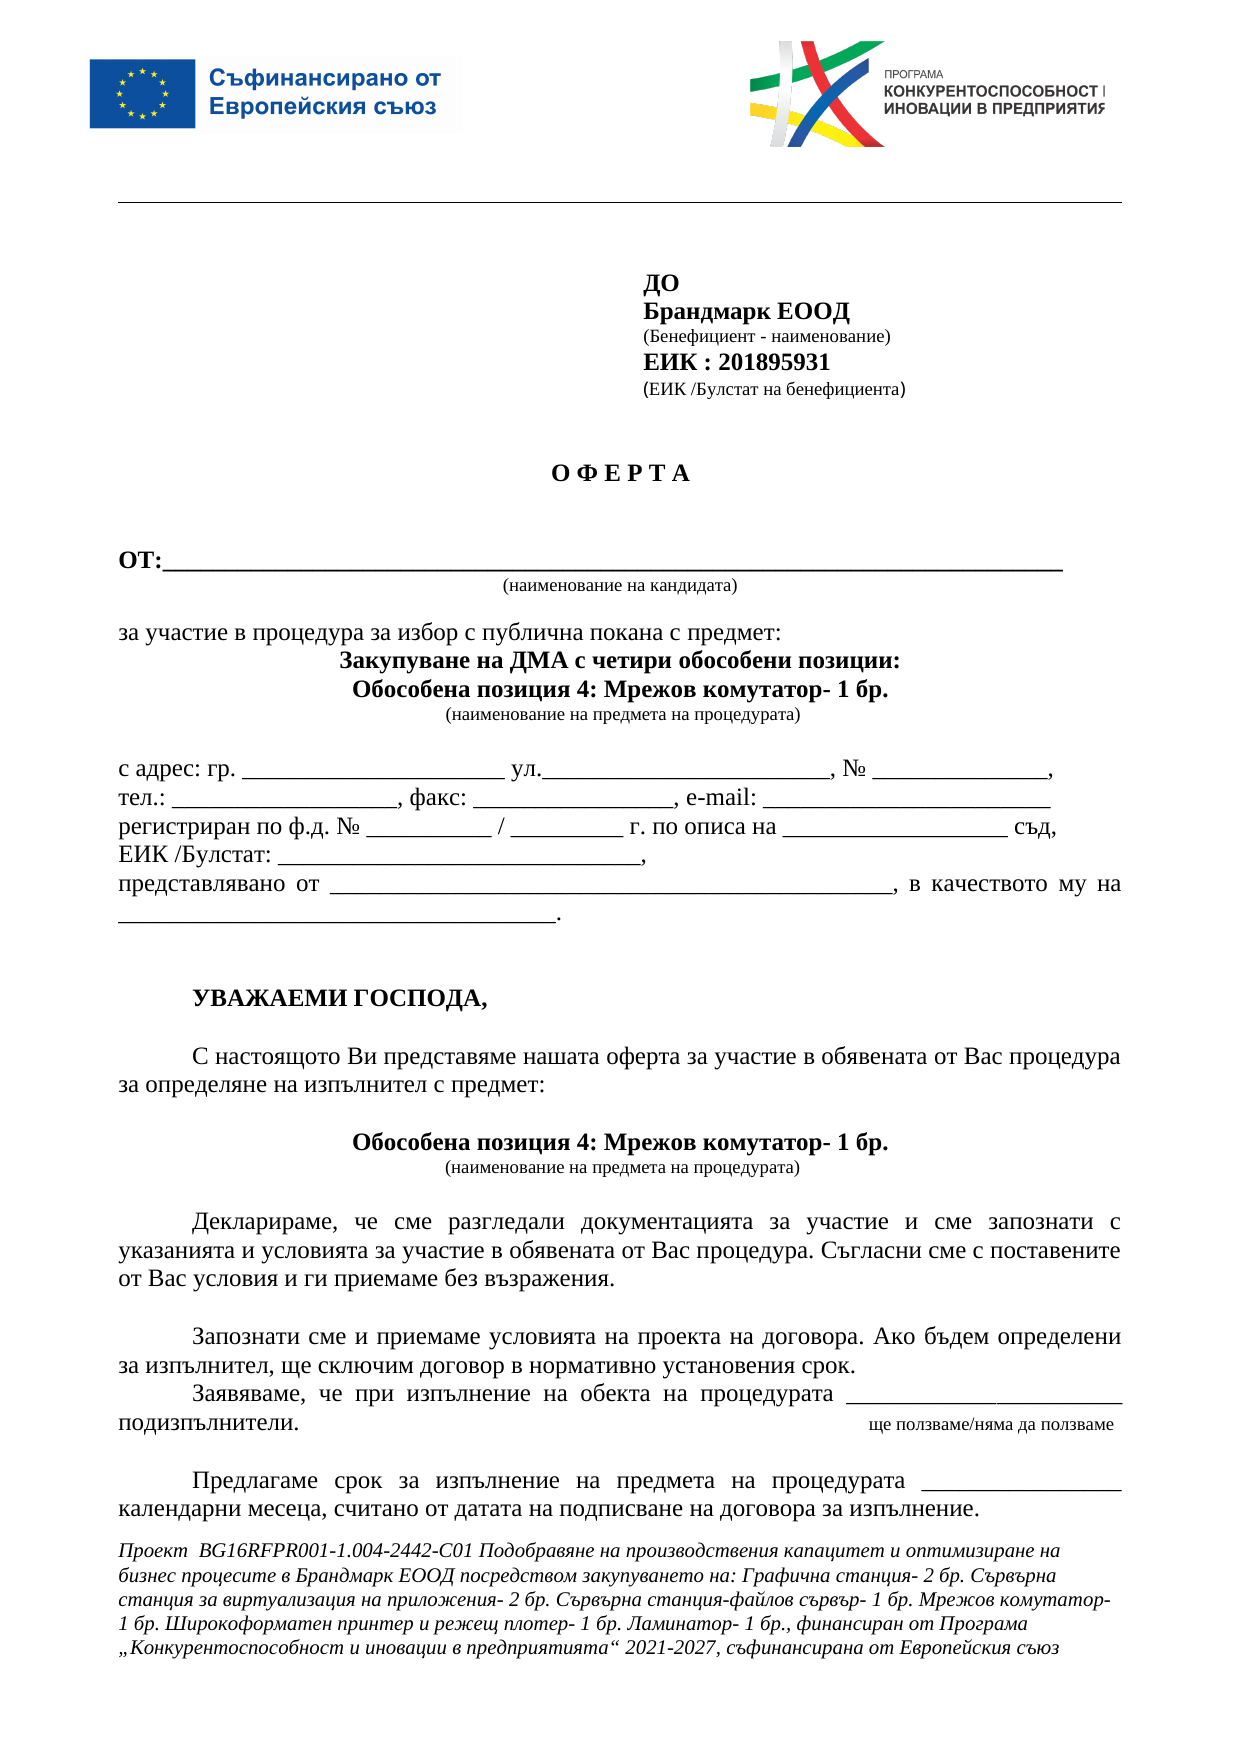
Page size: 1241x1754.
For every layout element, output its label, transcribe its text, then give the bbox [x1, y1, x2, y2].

text (ЕИК /Булстат на бенефициента) [643, 376, 1122, 401]
text представлявано от _____________________________________________, в качеството му на ___________________________________. [118, 868, 1122, 926]
text регистриран по ф.д. № __________ / _________ г. по описа на __________________ съд, [118, 811, 1122, 839]
text С настоящото Ви представяме нашата оферта за участие в обявената от Вас процедура за определяне на изпълнител с предмет: [118, 1041, 1122, 1098]
picture [85, 55, 464, 133]
text Предлагаме срок за изпълнение на предмета на процедурата ________________ календарни месеца, считано от датата на подписване на договора за изпълнение. [118, 1465, 1122, 1522]
text (наименование на кандидата) [118, 573, 1122, 595]
picture [750, 41, 1105, 147]
text ЕИК /Булстат: _____________________________, [118, 839, 1122, 868]
text (наименование на предмета на процедурата) [118, 703, 1122, 724]
text Брандмарк ЕООД [118, 296, 1122, 325]
text УВАЖАЕМИ ГОСПОДА, [118, 983, 1122, 1012]
text Обособена позиция 4: Мрежов комутатор- 1 бр. [118, 1127, 1122, 1156]
subtitle ДО [643, 268, 1122, 296]
text Обособена позиция 4: Мрежов комутатор- 1 бр. [118, 674, 1122, 703]
text Декларираме, че сме разгледали документацията за участие и сме запознати с указанията и условията за участие в обявената от Вас процедура. Съгласни сме с поставените от Вас условия и ги приемаме без възражения. [118, 1206, 1122, 1292]
text О Ф Е Р Т А [118, 458, 1122, 487]
text с адрес: гр. _____________________ ул._______________________, № ______________, [118, 753, 1122, 782]
text Заявяваме, че при изпълнение на обекта на процедурата ______________________ подизпълнители. ще ползваме/няма да ползваме [118, 1378, 1122, 1436]
text Закупуване на ДМА с четири обособени позиции: [118, 645, 1122, 674]
text (Бенефициент - наименование) [569, 325, 1122, 347]
text От:________________________________________________________________________ [118, 545, 1122, 573]
text за участие в процедура за избор с публична покана с предмет: [118, 617, 1122, 645]
text ЕИК : 201895931 [118, 347, 1122, 376]
text Запознати сме и приемаме условията на проекта на договора. Ако бъдем определени за изпълнител, ще сключим договор в нормативно установения срок. [118, 1321, 1122, 1378]
text (наименование на предмета на процедурата) [118, 1156, 1122, 1177]
text тел.: __________________, факс: ________________, e-mail: _______________________ [118, 782, 1122, 811]
